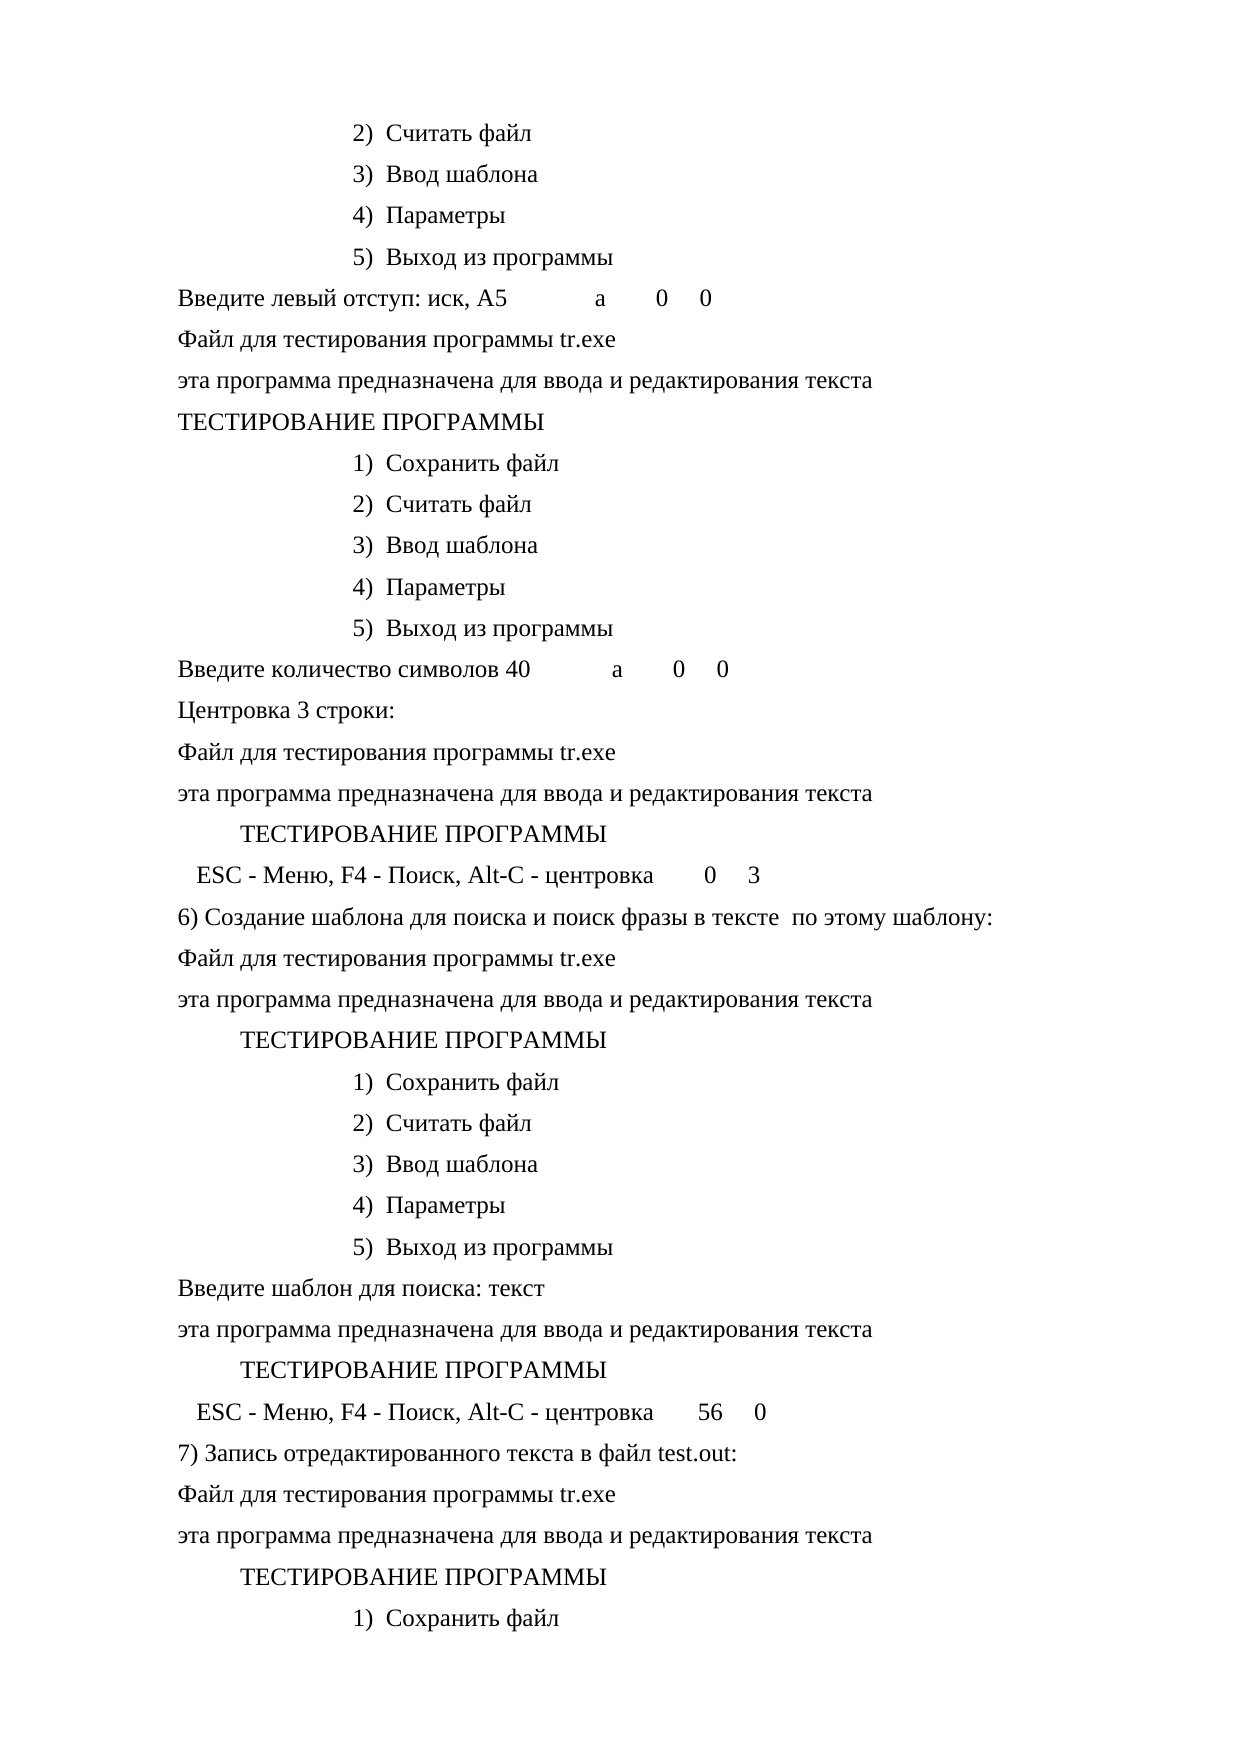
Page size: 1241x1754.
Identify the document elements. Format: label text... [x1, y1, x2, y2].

text ТЕСТИРОВАНИЕ ПРОГРАММЫ [118, 407, 1122, 436]
text 3) Ввод шаблона [118, 159, 1122, 188]
text 1) Сохранить файл [118, 1067, 1122, 1096]
text 2) Считать файл [118, 489, 1122, 518]
text эта программа предназначена для ввода и редактирования текста [118, 1314, 1122, 1343]
text Файл для тестирования программы tr.exe [118, 1479, 1122, 1508]
text ТЕСТИРОВАНИЕ ПРОГРАММЫ [118, 1562, 1122, 1591]
text эта программа предназначена для ввода и редактирования текста [118, 1521, 1122, 1549]
text Введите левый отступ: иск, A5 а 0 0 [118, 283, 1122, 312]
text Файл для тестирования программы tr.exe [118, 324, 1122, 353]
text 2) Считать файл [118, 118, 1122, 147]
text Введите количество символов 40 а 0 0 [118, 654, 1122, 683]
text 3) Ввод шаблона [118, 1149, 1122, 1178]
text ТЕСТИРОВАНИЕ ПРОГРАММЫ [118, 1026, 1122, 1054]
text 7) Запись отредактированного текста в файл test.out: [118, 1438, 1122, 1467]
text 6) Создание шаблона для поиска и поиск фразы в тексте по этому шаблону: [118, 902, 1122, 931]
text эта программа предназначена для ввода и редактирования текста [118, 984, 1122, 1013]
text 4) Параметры [118, 1191, 1122, 1219]
text 3) Ввод шаблона [118, 531, 1122, 559]
text 1) Сохранить файл [118, 448, 1122, 477]
text ТЕСТИРОВАНИЕ ПРОГРАММЫ [118, 819, 1122, 848]
text 2) Считать файл [118, 1108, 1122, 1137]
text Файл для тестирования программы tr.exe [118, 737, 1122, 766]
text 1) Сохранить файл [118, 1603, 1122, 1632]
text 5) Выход из программы [118, 242, 1122, 271]
text эта программа предназначена для ввода и редактирования текста [118, 778, 1122, 807]
text ESC - Меню, F4 - Поиск, Alt-C - центровка 56 0 [118, 1397, 1122, 1426]
text 5) Выход из программы [118, 613, 1122, 642]
text 5) Выход из программы [118, 1232, 1122, 1261]
text 4) Параметры [118, 201, 1122, 229]
text Файл для тестирования программы tr.exe [118, 943, 1122, 972]
text Центровка 3 строки: [118, 696, 1122, 724]
text ESC - Меню, F4 - Поиск, Alt-C - центровка 0 3 [118, 861, 1122, 889]
text 4) Параметры [118, 572, 1122, 601]
text Введите шаблон для поиска: текст [118, 1273, 1122, 1302]
text ТЕСТИРОВАНИЕ ПРОГРАММЫ [118, 1356, 1122, 1384]
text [118, 366, 1122, 394]
